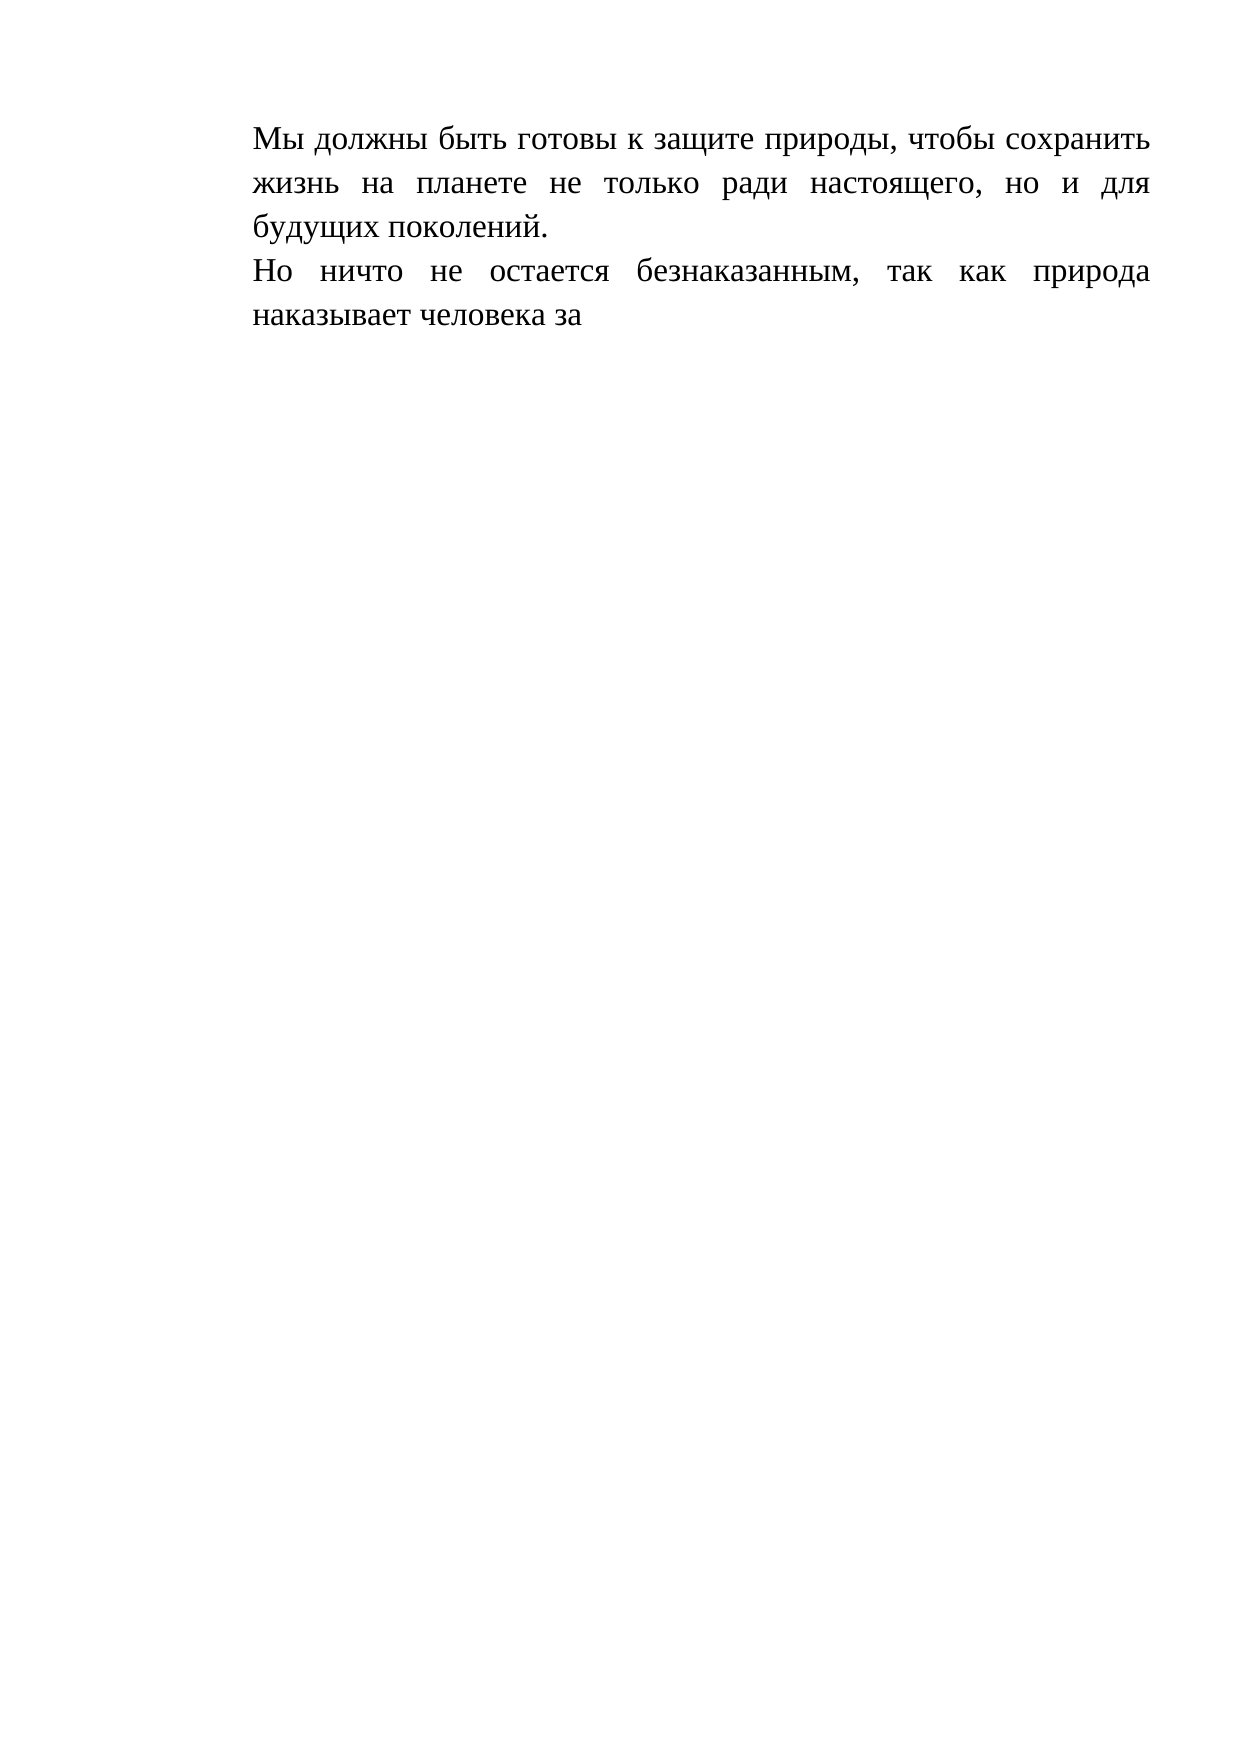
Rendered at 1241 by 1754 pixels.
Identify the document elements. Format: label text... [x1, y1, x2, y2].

list Но ничто не остается безнаказанным, так как природа наказывает человека за [252, 250, 1152, 333]
list Мы должны быть готовы к защите природы, чтобы сохранить жизнь на планете не только ради настоящего, но и для будущих поколений. [252, 118, 1152, 244]
